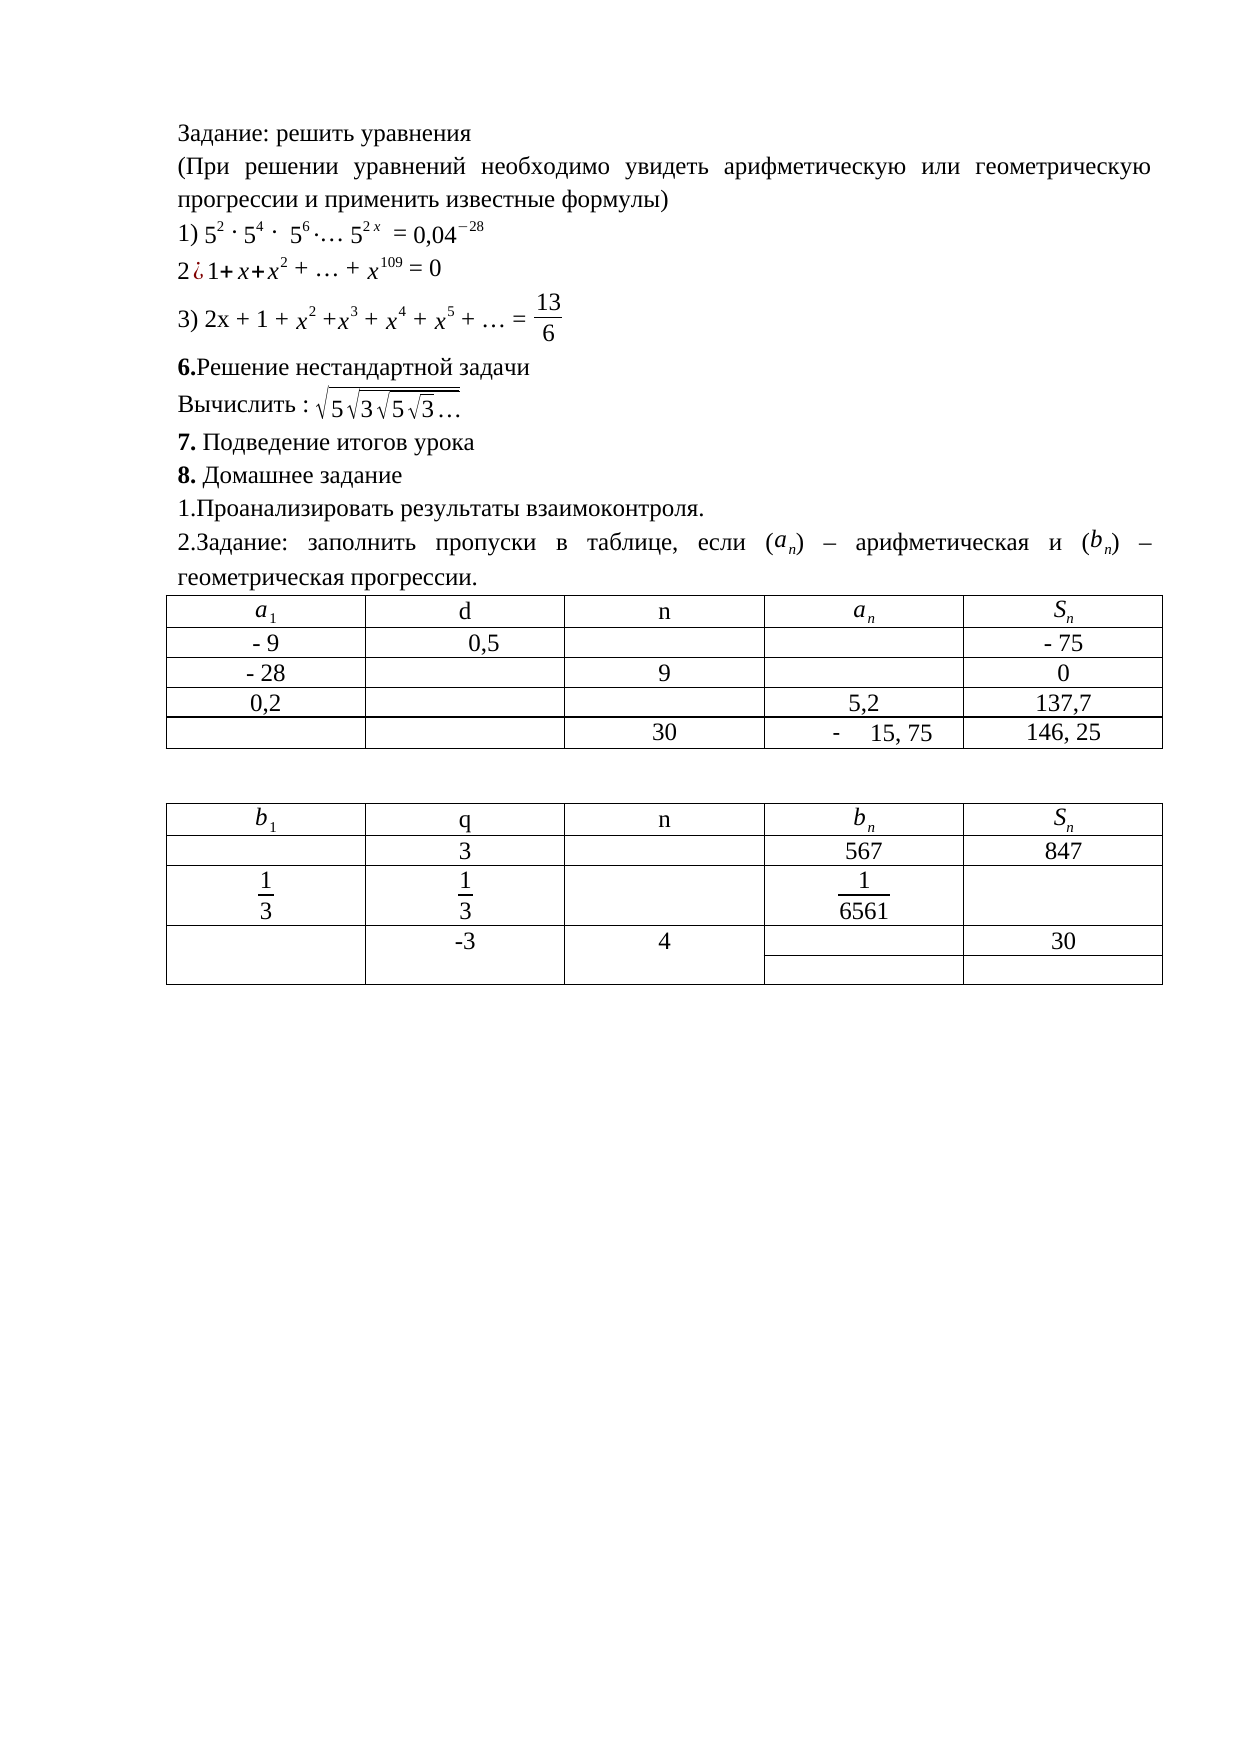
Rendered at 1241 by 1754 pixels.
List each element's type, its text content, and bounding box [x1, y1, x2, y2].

table_cell [765, 658, 963, 687]
table_cell - 9 [167, 628, 365, 657]
text Вычислить : [177, 385, 1152, 423]
text 7. Подведение итогов урока [177, 427, 1152, 456]
table_cell [964, 956, 1162, 984]
table_cell [366, 658, 564, 687]
text 1.Проанализировать результаты взаимоконтроля. [177, 493, 1152, 522]
table_header [167, 596, 365, 627]
text + … + = 0 [177, 253, 1152, 284]
text Задание: решить уравнения [177, 118, 1152, 147]
table_cell 0,2 [167, 688, 365, 716]
text 8. Домашнее задание [177, 460, 1152, 489]
table_cell - 28 [167, 658, 365, 687]
table_cell [565, 688, 764, 716]
table_header d [366, 596, 564, 627]
text 3) 2х + 1 + + + + + … = [177, 289, 1152, 348]
table_cell 30 [565, 718, 764, 748]
table_header [964, 804, 1162, 835]
table_cell 137,7 [964, 688, 1162, 716]
table_cell [366, 718, 564, 748]
text 2.Задание: заполнить пропуски в таблице, если () – арифметическая и () – геометрическая прогрессии. [177, 526, 1152, 590]
table_cell [765, 926, 963, 955]
table_cell [366, 688, 564, 716]
table_cell [167, 866, 365, 925]
table_cell [565, 836, 764, 865]
text 1) … = [177, 217, 1152, 248]
table_cell 567 [765, 836, 963, 865]
table_cell - 75 [964, 628, 1162, 657]
table_cell [765, 628, 963, 657]
table_cell 30 [964, 926, 1162, 955]
table_cell [765, 866, 963, 925]
table_cell 5,2 [765, 688, 963, 716]
table_cell [366, 866, 564, 925]
table_cell 0 [964, 658, 1162, 687]
table_cell [565, 628, 764, 657]
table_header [765, 596, 963, 627]
table_cell [565, 866, 764, 925]
table_cell 0,5 [366, 628, 564, 657]
table_cell 9 [565, 658, 764, 687]
table_header [167, 804, 365, 835]
text (При решении уравнений необходимо увидеть арифметическую или геометрическую прогрессии и применить известные формулы) [177, 151, 1152, 213]
table_cell [964, 866, 1162, 925]
table_cell 3 [366, 836, 564, 865]
table_cell -3 [366, 926, 564, 984]
text 6.Решение нестандартной задачи [177, 352, 1152, 381]
table_header n [565, 596, 764, 627]
table_header q [366, 804, 564, 835]
table_cell [167, 718, 365, 748]
table_cell 146, 25 [964, 718, 1162, 748]
table_cell 4 [565, 926, 764, 984]
table_header n [565, 804, 764, 835]
table_header [964, 596, 1162, 627]
table_cell 15, 75 [765, 718, 963, 748]
table_header [765, 804, 963, 835]
table_cell [167, 926, 365, 984]
table_cell 847 [964, 836, 1162, 865]
table_cell [765, 956, 963, 984]
table_cell [167, 836, 365, 865]
